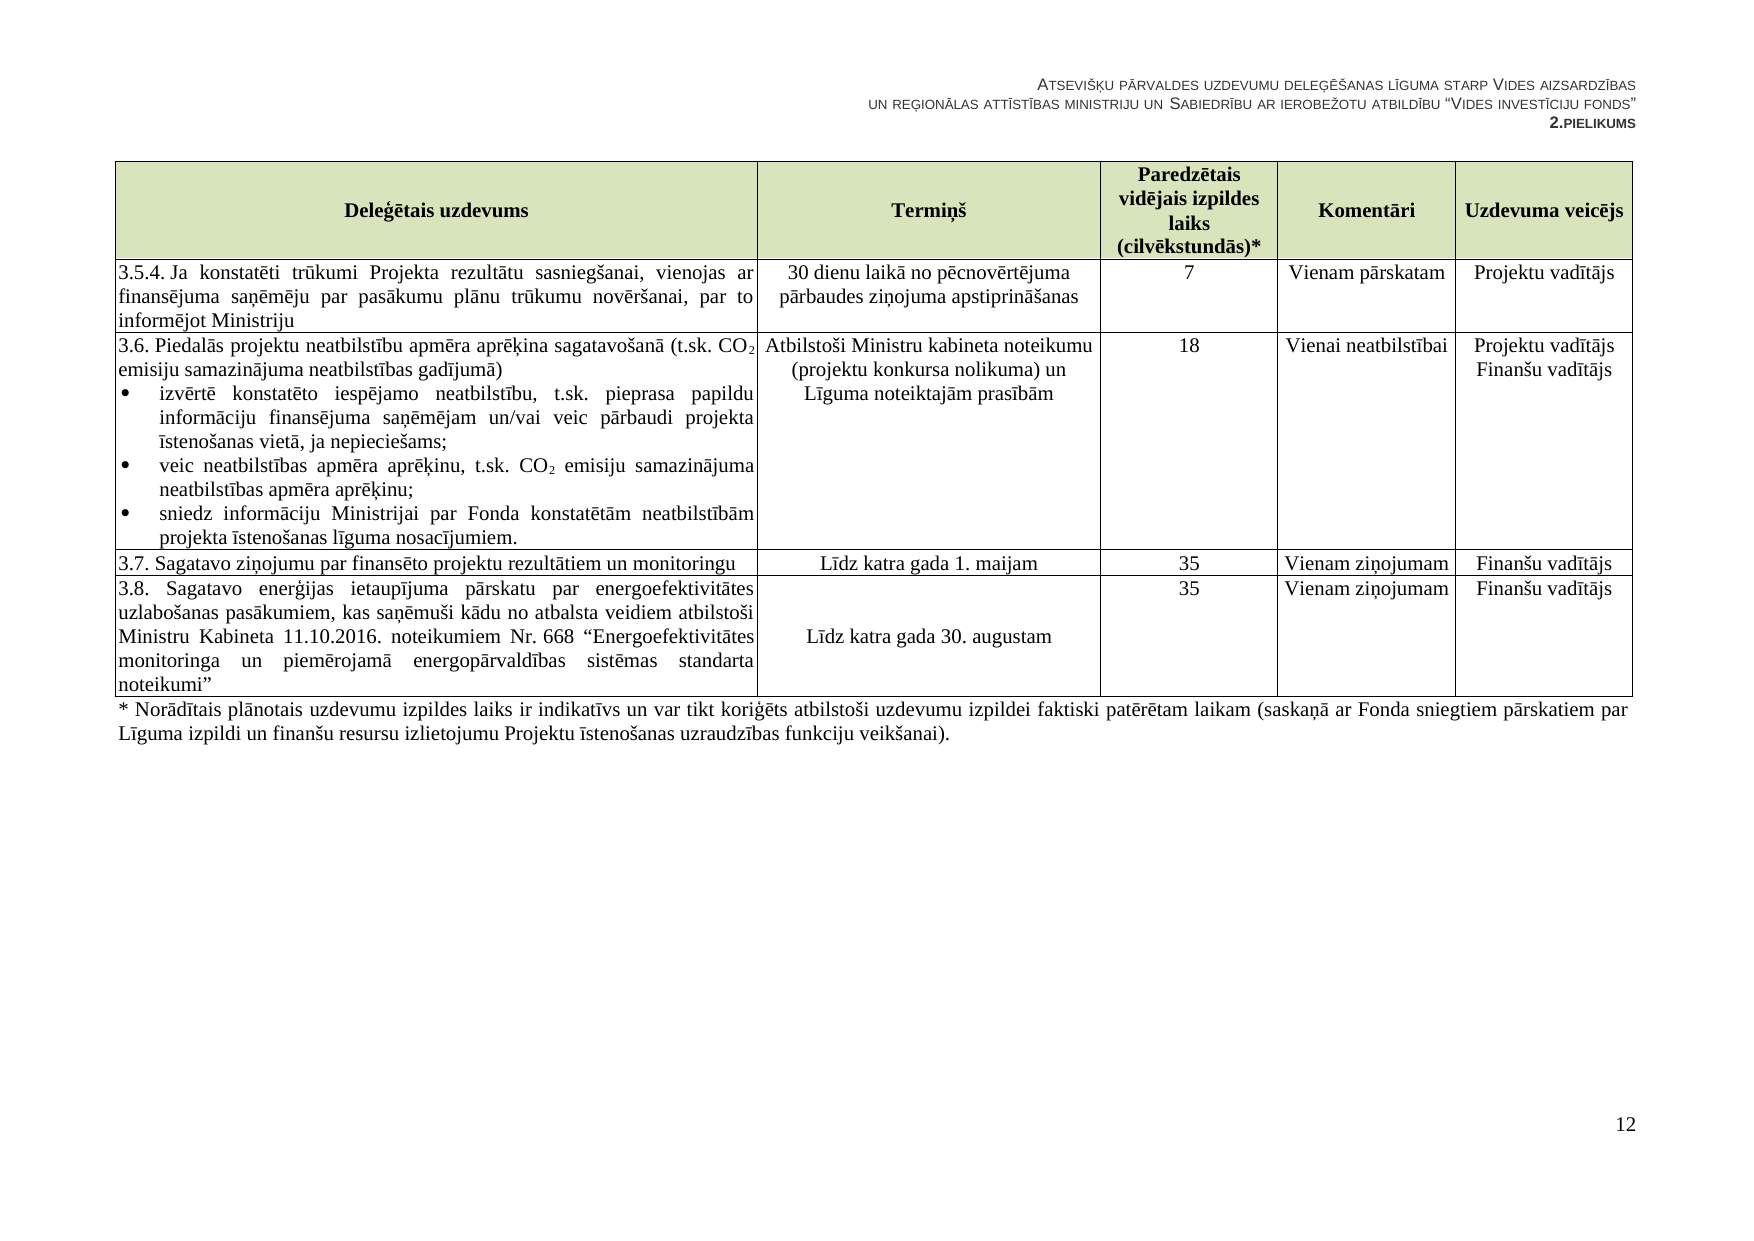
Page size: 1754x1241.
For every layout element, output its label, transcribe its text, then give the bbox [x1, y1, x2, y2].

table_cell 7 [1101, 260, 1277, 332]
table_cell 35 [1101, 550, 1277, 574]
table_cell Līdz katra gada 1. maijam [758, 550, 1100, 574]
table_cell 35 [1101, 576, 1277, 696]
table_header Paredzētais vidējais izpildes laiks (cilvēkstundās)* [1101, 162, 1277, 258]
table_cell Projektu vadītājs [1456, 260, 1632, 332]
table_cell Vienam ziņojumam [1278, 576, 1455, 696]
list * Norādītais plānotais uzdevumu izpildes laiks ir indikatīvs un var tikt koriģēts atbilstoši uzdevumu izpildei faktiski patērētam laikam (saskaņā ar Fonda sniegtiem pārskatiem par Līguma izpildi un finanšu resursu izlietojumu Projektu īstenošanas uzraudzības funkciju veikšanai). [118, 697, 1631, 745]
table_cell Finanšu vadītājs [1456, 550, 1632, 574]
table_cell 18 [1101, 333, 1277, 549]
table_cell Vienam pārskatam [1278, 260, 1455, 332]
table_header Uzdevuma veicējs [1456, 162, 1632, 258]
table_cell Vienam ziņojumam [1278, 550, 1455, 574]
table_cell 3.5.4. Ja konstatēti trūkumi Projekta rezultātu sasniegšanai, vienojas ar finansējuma saņēmēju par pasākumu plānu trūkumu novēršanai, par to informējot Ministriju [116, 260, 757, 332]
table_cell 30 dienu laikā no pēcnovērtējuma pārbaudes ziņojuma apstiprināšanas [758, 260, 1100, 332]
table_header Deleģētais uzdevums [116, 162, 757, 258]
table_cell Projektu vadītājs Finanšu vadītājs [1456, 333, 1632, 549]
table_cell 3.6. Piedalās projektu neatbilstību apmēra aprēķina sagatavošanā (t.sk. CO2 emisiju samazinājuma neatbilstības gadījumā) izvērtē konstatēto iespējamo neatbilstību, t.sk. pieprasa papildu informāciju finansējuma saņēmējam un/vai veic pārbaudi projekta īstenošanas vietā, ja nepieciešams; veic neatbilstības apmēra aprēķinu, t.sk. CO2 emisiju samazinājuma neatbilstības apmēra aprēķinu; sniedz informāciju Ministrijai par Fonda konstatētām neatbilstībām projekta īstenošanas līguma nosacījumiem. [116, 333, 757, 549]
table_cell Vienai neatbilstībai [1278, 333, 1455, 549]
table_cell Finanšu vadītājs [1456, 576, 1632, 696]
table_cell 3.7. Sagatavo ziņojumu par finansēto projektu rezultātiem un monitoringu [116, 550, 757, 574]
table_cell Atbilstoši Ministru kabineta noteikumu (projektu konkursa nolikuma) un Līguma noteiktajām prasībām [758, 333, 1100, 549]
table_header Termiņš [758, 162, 1100, 258]
table_header Komentāri [1278, 162, 1455, 258]
table_cell 3.8. Sagatavo enerģijas ietaupījuma pārskatu par energoefektivitātes uzlabošanas pasākumiem, kas saņēmuši kādu no atbalsta veidiem atbilstoši Ministru Kabineta 11.10.2016. noteikumiem Nr. 668 “Energoefektivitātes monitoringa un piemērojamā energopārvaldības sistēmas standarta noteikumi” [116, 576, 757, 696]
table_cell Līdz katra gada 30. augustam [758, 576, 1100, 696]
